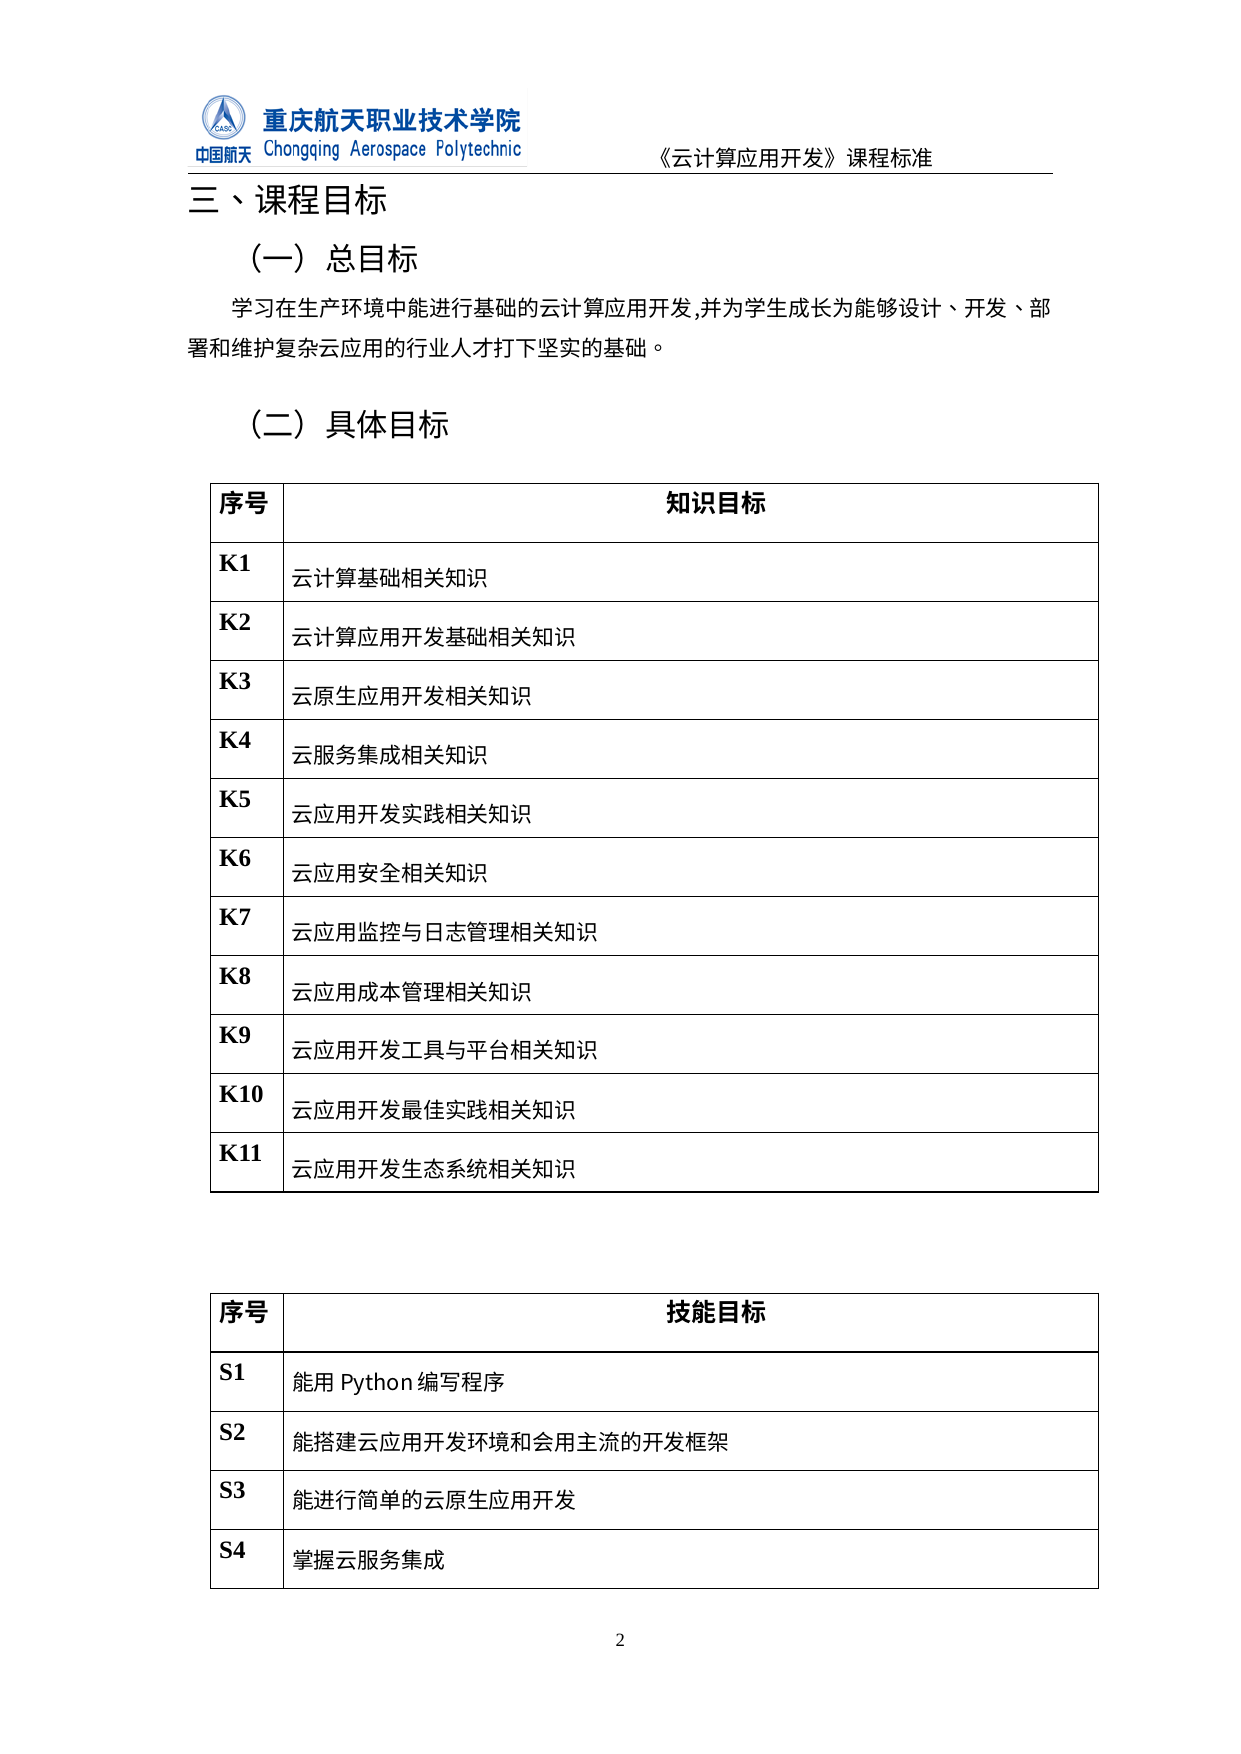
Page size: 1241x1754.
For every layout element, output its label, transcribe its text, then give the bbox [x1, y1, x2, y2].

table_cell 能用Python编写程序 [284, 1353, 1098, 1411]
text （一）总目标 [187, 234, 1053, 280]
table_cell S4 [211, 1530, 283, 1588]
table_cell 能进行简单的云原生应用开发 [284, 1471, 1098, 1529]
table_cell 掌握云服务集成 [284, 1530, 1098, 1588]
table_cell K2 [211, 602, 283, 660]
table_cell 云计算基础相关知识 [284, 543, 1098, 601]
table_cell K9 [211, 1015, 283, 1073]
table_cell K7 [211, 897, 283, 955]
text （二）具体目标 [187, 403, 1053, 445]
table_cell K11 [211, 1133, 283, 1191]
table_cell K6 [211, 838, 283, 896]
table_cell K8 [211, 956, 283, 1014]
table_cell 云计算应用开发基础相关知识 [284, 602, 1098, 660]
picture [187, 88, 528, 167]
table_header 序号 [211, 484, 283, 542]
text 三、课程目标 [187, 174, 1053, 222]
table_cell S1 [211, 1353, 283, 1411]
text 学习在生产环境中能进行基础的云计算应用开发,并为学生成长为能够设计、开发、部署和维护复杂云应用的行业人才打下坚实的基础。 [187, 291, 1053, 362]
table_cell 云服务集成相关知识 [284, 720, 1098, 778]
table_cell K1 [211, 543, 283, 601]
table_cell 云原生应用开发相关知识 [284, 661, 1098, 719]
table_header 知识目标 [284, 484, 1098, 542]
table_header 序号 [211, 1294, 283, 1351]
table_cell S2 [211, 1412, 283, 1469]
table_header 技能目标 [284, 1294, 1098, 1351]
table_cell 云应用监控与日志管理相关知识 [284, 897, 1098, 955]
table_cell 云应用安全相关知识 [284, 838, 1098, 896]
table_cell 能搭建云应用开发环境和会用主流的开发框架 [284, 1412, 1098, 1469]
table_cell K10 [211, 1074, 283, 1132]
table_cell 云应用开发实践相关知识 [284, 779, 1098, 837]
table_cell K5 [211, 779, 283, 837]
table_cell S3 [211, 1471, 283, 1529]
table_cell K4 [211, 720, 283, 778]
table_cell 云应用开发最佳实践相关知识 [284, 1074, 1098, 1132]
table_cell 云应用成本管理相关知识 [284, 956, 1098, 1014]
table_cell K3 [211, 661, 283, 719]
table_cell 云应用开发生态系统相关知识 [284, 1133, 1098, 1191]
table_cell 云应用开发工具与平台相关知识 [284, 1015, 1098, 1073]
